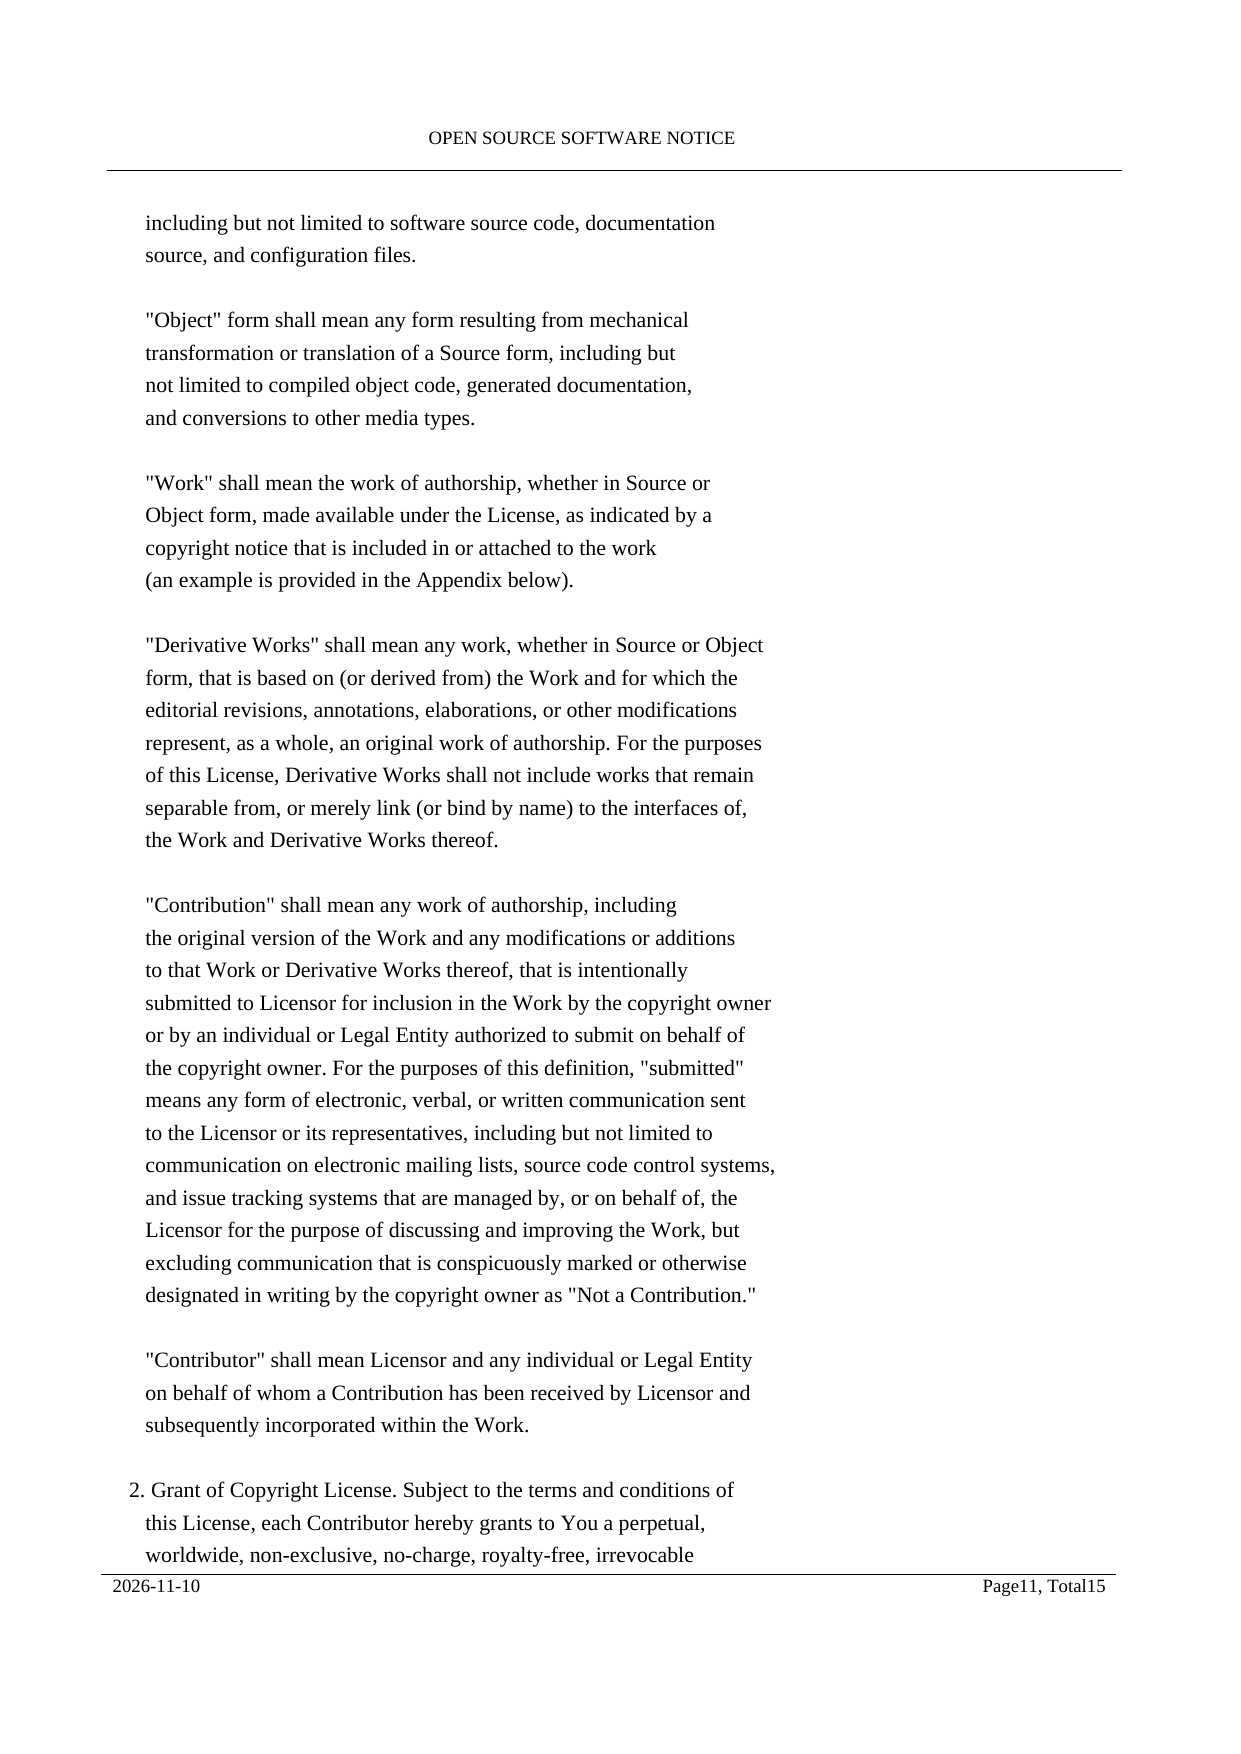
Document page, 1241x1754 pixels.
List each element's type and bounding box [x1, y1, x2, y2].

text [112, 206, 1128, 1571]
